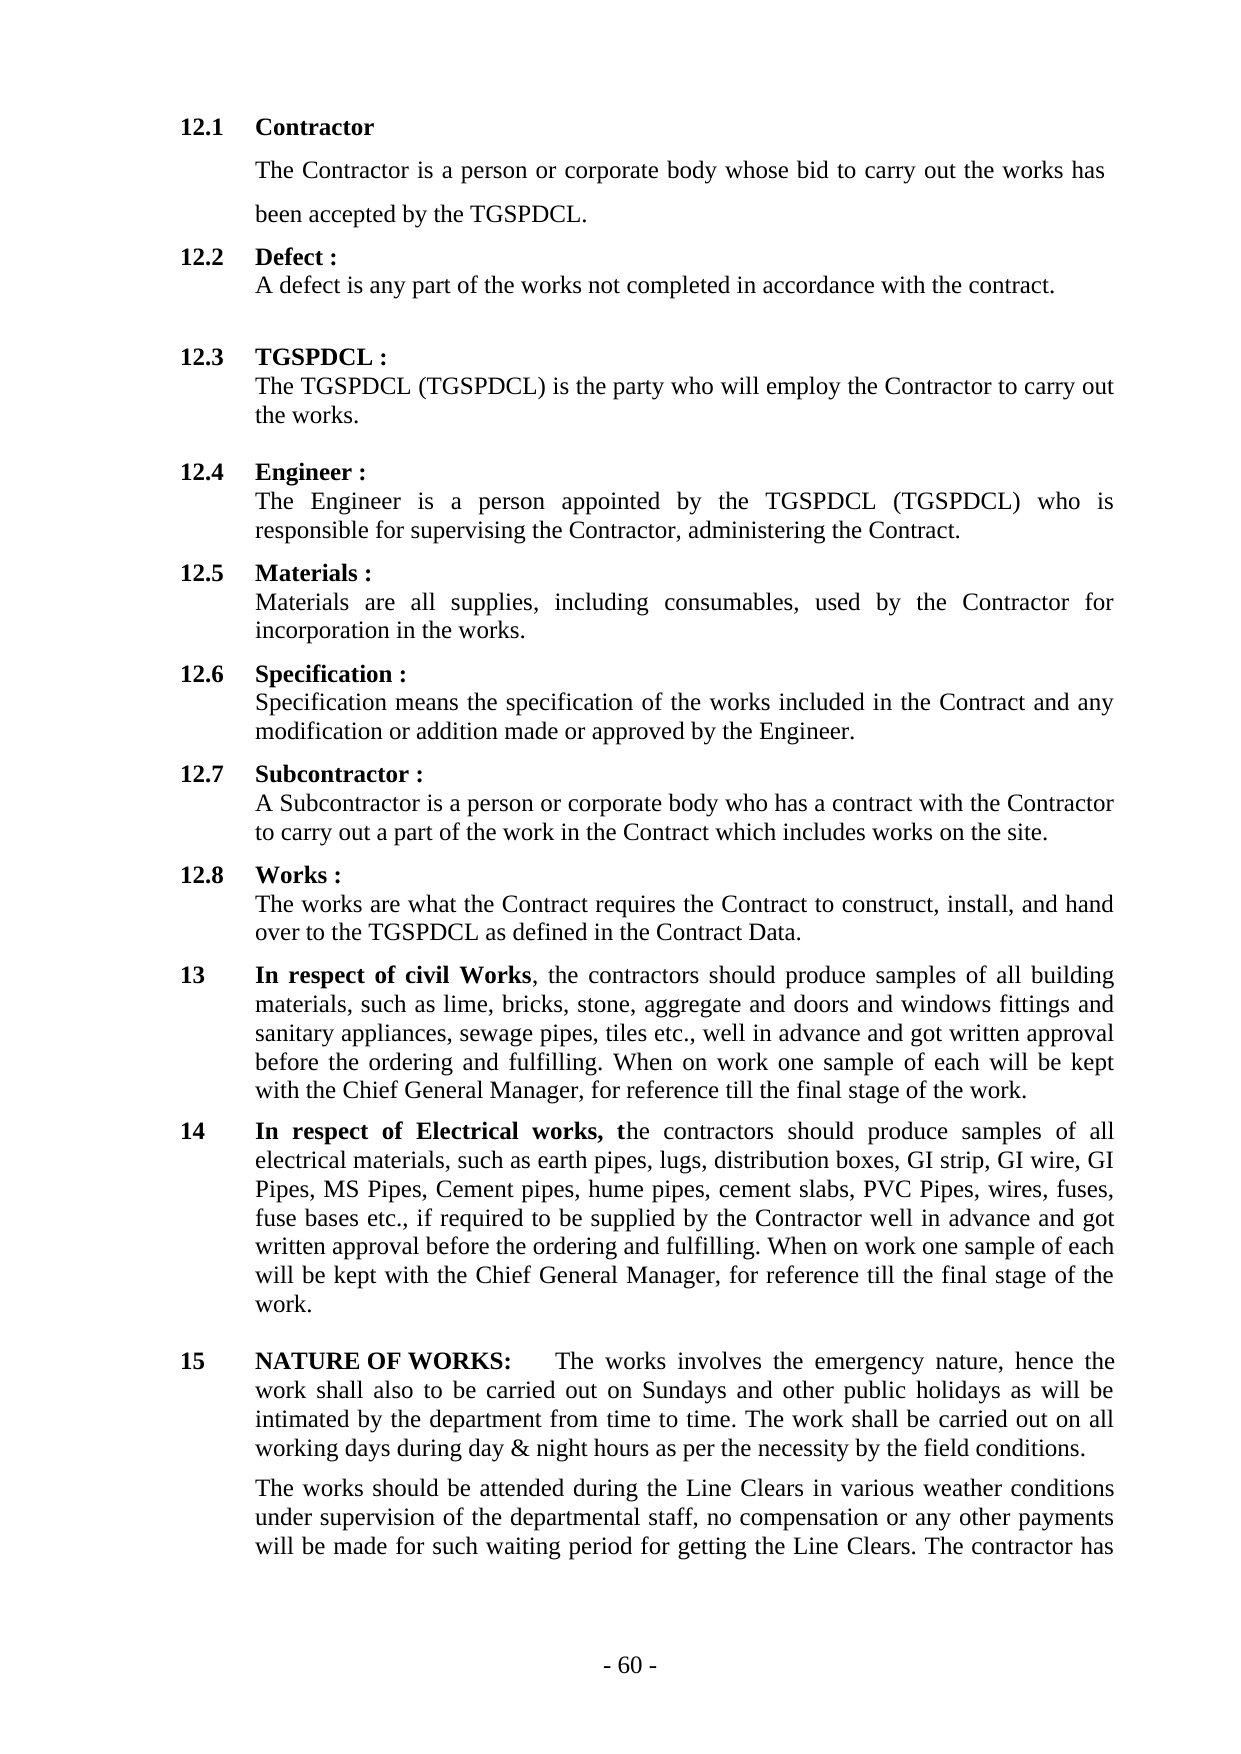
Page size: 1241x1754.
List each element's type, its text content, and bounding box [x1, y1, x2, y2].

text 14 In respect of Electrical works, the contractors should produce samples of all electrical materials, such as earth pipes, lugs, distribution boxes, GI strip, GI wire, GI Pipes, MS Pipes, Cement pipes, hume pipes, cement slabs, PVC Pipes, wires, fuses, fuse bases etc., if required to be supplied by the Contractor well in advance and got written approval before the ordering and fulfilling. When on work one sample of each will be kept with the Chief General Manager, for reference till the final stage of the work. [180, 1116, 1115, 1318]
text 12.6 Specification : [180, 659, 1115, 687]
text 12.2 Defect : [180, 242, 1115, 271]
text Specification means the specification of the works included in the Contract and any modification or addition made or approved by the Engineer. [255, 687, 1115, 745]
text The TGSPDCL (TGSPDCL) is the party who will employ the Contractor to carry out the works. [255, 371, 1115, 429]
text 13 In respect of civil Works, the contractors should produce samples of all building materials, such as lime, bricks, stone, aggregate and doors and windows fittings and sanitary appliances, sewage pipes, tiles etc., well in advance and got written approval before the ordering and fulfilling. When on work one sample of each will be kept with the Chief General Manager, for reference till the final stage of the work. [180, 961, 1115, 1104]
text 12.1 Contractor [180, 112, 1115, 141]
text 12.4 Engineer : [180, 457, 1115, 486]
text 12.8 Works : [180, 860, 1115, 889]
text The works are what the Contract requires the Contract to construct, install, and hand over to the TGSPDCL as defined in the Contract Data. [255, 889, 1115, 946]
text 12.7 Subcontractor : [180, 759, 1115, 788]
text Materials are all supplies, including consumables, used by the Contractor for incorporation in the works. [255, 587, 1115, 644]
text 15 NATURE OF WORKS: The works involves the emergency nature, hence the work shall also to be carried out on Sundays and other public holidays as will be intimated by the department from time to time. The work shall be carried out on all working days during day & night hours as per the necessity by the field conditions. [180, 1346, 1115, 1461]
text A Subcontractor is a person or corporate body who has a contract with the Contractor to carry out a part of the work in the Contract which includes works on the site. [255, 788, 1115, 846]
text The Engineer is a person appointed by the TGSPDCL (TGSPDCL) who is responsible for supervising the Contractor, administering the Contract. [255, 486, 1115, 544]
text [255, 1473, 1115, 1559]
text 12.5 Materials : [180, 558, 1115, 587]
text A defect is any part of the works not completed in accordance with the contract. [255, 271, 1115, 299]
text 12.3 TGSPDCL : [180, 342, 1115, 371]
text The Contractor is a person or corporate body whose bid to carry out the works has been accepted by the TGSPDCL. [180, 156, 1115, 227]
